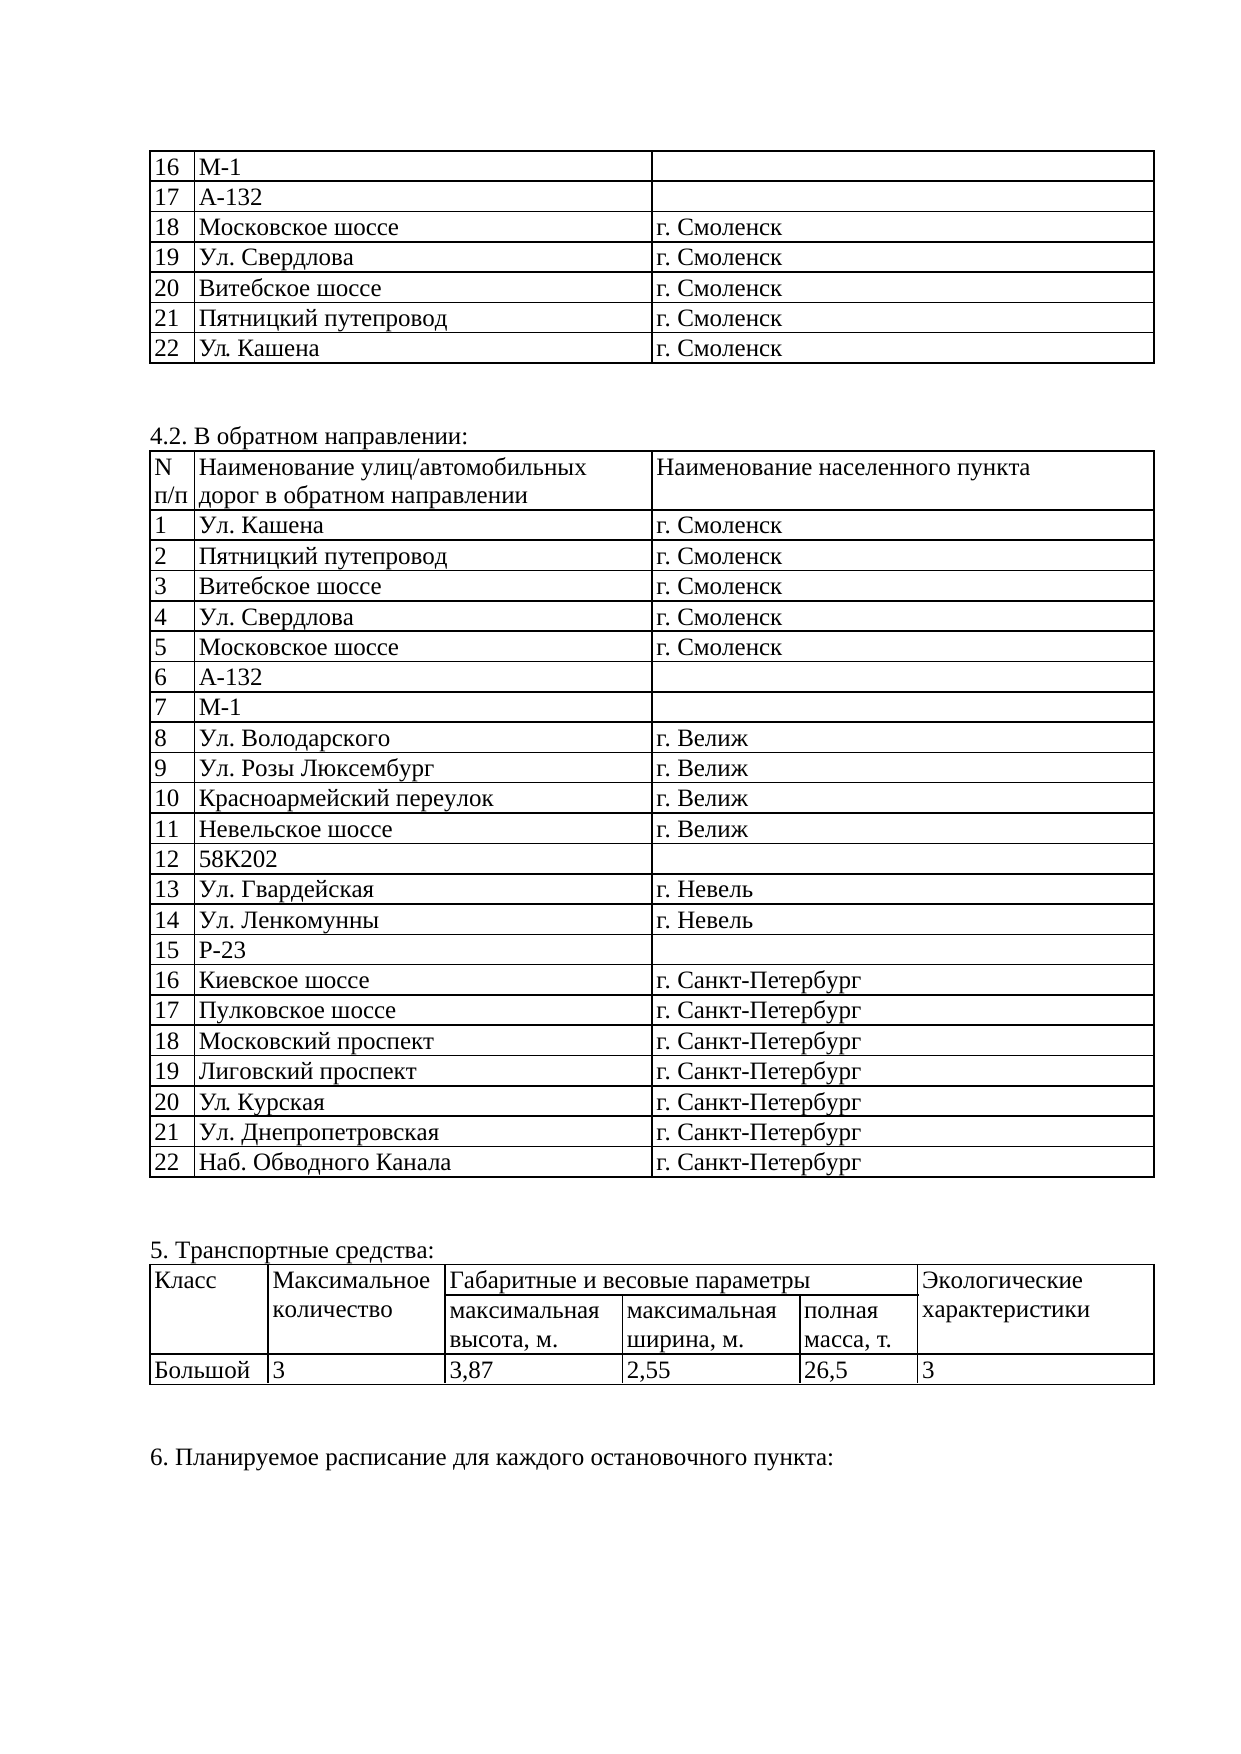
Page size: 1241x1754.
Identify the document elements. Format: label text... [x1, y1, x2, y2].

table_cell 2,55 [623, 1355, 799, 1383]
table_cell Московский проспект [195, 1026, 651, 1055]
table_cell Ул. Гвардейская [195, 875, 651, 903]
table_cell Ул. Свердлова [195, 243, 651, 271]
table_cell Ул. Ленкомунны [195, 905, 651, 933]
table_cell 19 [151, 243, 194, 271]
text 5. Транспортные средства: [150, 1235, 1090, 1264]
table_cell Киевское шоссе [195, 965, 651, 994]
table_cell 3 [151, 571, 194, 600]
table_cell [653, 182, 1153, 211]
table_cell 19 [151, 1056, 194, 1085]
table_cell г. Велиж [653, 723, 1153, 752]
text 4.2. В обратном направлении: [150, 421, 1090, 450]
table_cell Ул. Свердлова [195, 602, 651, 630]
table_cell г. Санкт-Петербург [653, 1026, 1153, 1055]
table_cell г. Смоленск [653, 602, 1153, 630]
table_cell г. Велиж [653, 753, 1153, 782]
table_cell Наб. Обводного Канала [195, 1147, 651, 1176]
table_cell Витебское шоссе [195, 273, 651, 302]
table_cell М-1 [195, 693, 651, 721]
table_cell г. Невель [653, 875, 1153, 903]
table_cell 4 [151, 602, 194, 630]
text 6. Планируемое расписание для каждого остановочного пункта: [150, 1442, 1090, 1471]
table_cell г. Смоленск [653, 632, 1153, 661]
table_cell 16 [151, 152, 194, 180]
table_cell 1 [151, 511, 194, 539]
table_header N п/п [151, 452, 194, 509]
table_cell г. Санкт-Петербург [653, 1056, 1153, 1085]
table_cell 11 [151, 814, 194, 842]
table_cell 6 [151, 662, 194, 691]
table_cell 7 [151, 693, 194, 721]
table_cell Московское шоссе [195, 212, 651, 241]
table_cell г. Смоленск [653, 541, 1153, 570]
table_cell 17 [151, 182, 194, 211]
table_cell Ул. Розы Люксембург [195, 753, 651, 782]
table_cell 10 [151, 783, 194, 812]
table_cell [653, 935, 1153, 964]
table_cell [653, 844, 1153, 873]
table_cell 13 [151, 875, 194, 903]
table_cell 21 [151, 1117, 194, 1146]
table_cell 58К202 [195, 844, 651, 873]
table_cell Ул. Кашена [195, 333, 651, 362]
table_cell максимальная высота, м. [446, 1296, 622, 1353]
table_cell 3 [269, 1355, 444, 1383]
table_cell Пятницкий путепровод [195, 541, 651, 570]
table_cell Ул. Курская [195, 1087, 651, 1115]
table_cell Красноармейский переулок [195, 783, 651, 812]
table_cell А-132 [195, 662, 651, 691]
table_cell [653, 662, 1153, 691]
table_cell [653, 693, 1153, 721]
table_cell Ул. Володарского [195, 723, 651, 752]
table_cell 9 [151, 753, 194, 782]
table_cell 26,5 [801, 1355, 917, 1383]
table_cell г. Смоленск [653, 333, 1153, 362]
table_cell Пятницкий путепровод [195, 303, 651, 332]
table_cell 22 [151, 1147, 194, 1176]
table_header Экологические характеристики [918, 1265, 1153, 1353]
table_cell Р-23 [195, 935, 651, 964]
table_cell г. Невель [653, 905, 1153, 933]
table_cell [653, 152, 1153, 180]
table_cell Пулковское шоссе [195, 996, 651, 1024]
table_header Максимальное количество [269, 1265, 444, 1353]
table_header Класс [151, 1265, 267, 1353]
table_cell г. Санкт-Петербург [653, 965, 1153, 994]
table_cell 18 [151, 1026, 194, 1055]
table_cell 22 [151, 333, 194, 362]
table_cell 2 [151, 541, 194, 570]
table_cell 21 [151, 303, 194, 332]
table_cell Большой [151, 1355, 267, 1383]
table_header Габаритные и весовые параметры [446, 1265, 917, 1294]
table_cell г. Смоленск [653, 212, 1153, 241]
table_cell г. Смоленск [653, 243, 1153, 271]
table_cell г. Велиж [653, 783, 1153, 812]
table_cell максимальная ширина, м. [623, 1296, 799, 1353]
table_cell 17 [151, 996, 194, 1024]
table_header Наименование населенного пункта [653, 452, 1153, 509]
table_cell 16 [151, 965, 194, 994]
table_cell М-1 [195, 152, 651, 180]
table_cell 20 [151, 1087, 194, 1115]
table_cell г. Санкт-Петербург [653, 1087, 1153, 1115]
table_cell Витебское шоссе [195, 571, 651, 600]
table_cell г. Санкт-Петербург [653, 1117, 1153, 1146]
table_cell А-132 [195, 182, 651, 211]
table_header Наименование улиц/автомобильных дорог в обратном направлении [195, 452, 651, 509]
table_cell Невельское шоссе [195, 814, 651, 842]
table_cell Ул. Кашена [195, 511, 651, 539]
table_cell 3,87 [446, 1355, 622, 1383]
table_cell 3 [918, 1355, 1153, 1383]
table_cell г. Смоленск [653, 571, 1153, 600]
table_cell г. Смоленск [653, 303, 1153, 332]
table_cell 8 [151, 723, 194, 752]
table_cell г. Санкт-Петербург [653, 1147, 1153, 1176]
table_cell 18 [151, 212, 194, 241]
table_cell полная масса, т. [801, 1296, 917, 1353]
table_cell г. Смоленск [653, 511, 1153, 539]
table_cell 12 [151, 844, 194, 873]
table_cell 15 [151, 935, 194, 964]
table_cell 20 [151, 273, 194, 302]
table_cell г. Велиж [653, 814, 1153, 842]
table_cell г. Санкт-Петербург [653, 996, 1153, 1024]
table_cell 5 [151, 632, 194, 661]
table_cell 14 [151, 905, 194, 933]
table_cell г. Смоленск [653, 273, 1153, 302]
table_cell Лиговский проспект [195, 1056, 651, 1085]
table_cell Московское шоссе [195, 632, 651, 661]
table_cell Ул. Днепропетровская [195, 1117, 651, 1146]
